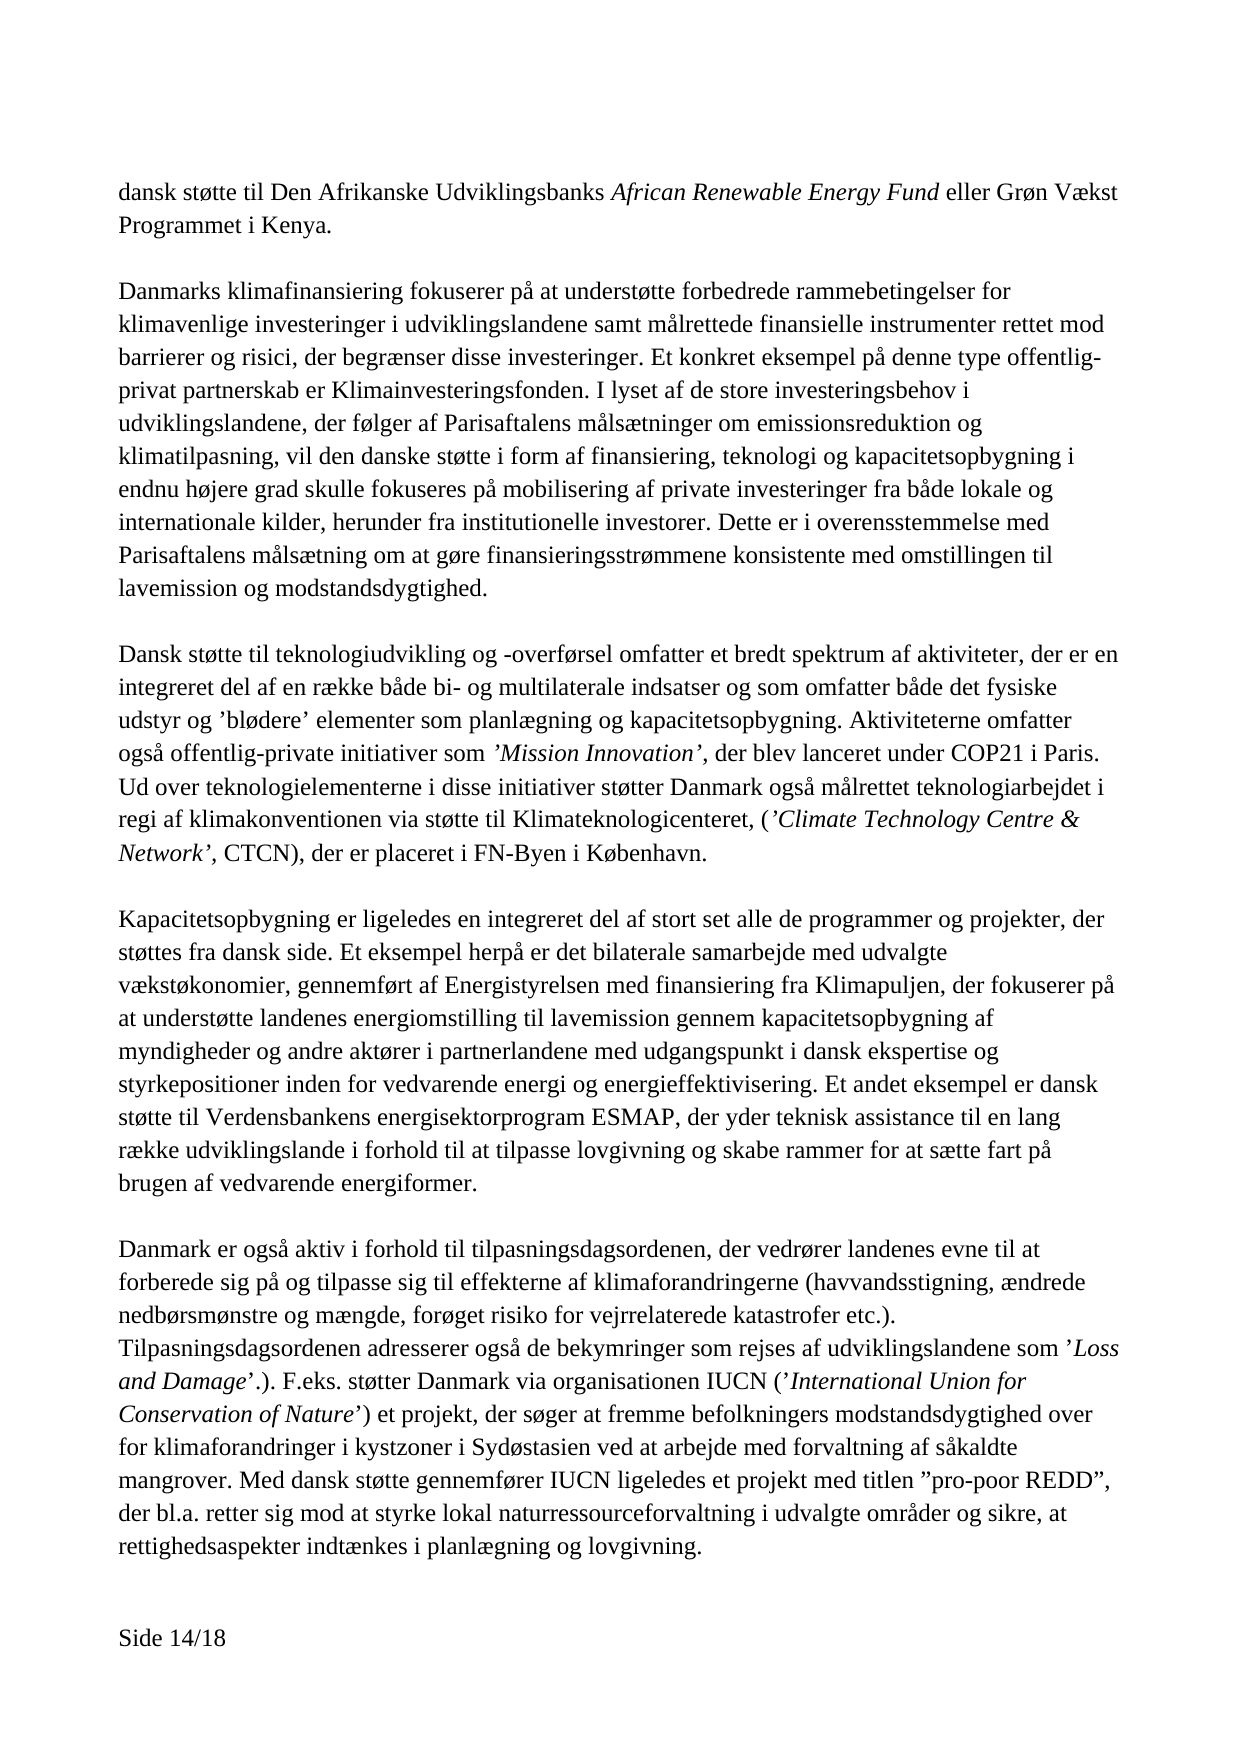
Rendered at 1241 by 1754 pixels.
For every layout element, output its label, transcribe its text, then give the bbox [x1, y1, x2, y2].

text Dansk støtte til teknologiudvikling og -overførsel omfatter et bredt spektrum af aktiviteter, der er en integreret del af en række både bi- og multilaterale indsatser og som omfatter både det fysiske udstyr og ’blødere’ elementer som planlægning og kapacitetsopbygning. Aktiviteterne omfatter også offentlig-private initiativer som ’Mission Innovation’, der blev lanceret under COP21 i Paris. Ud over teknologielementerne i disse initiativer støtter Danmark også målrettet teknologiarbejdet i regi af klimakonventionen via støtte til Klimateknologicenteret, (’Climate Technology Centre & Network’, CTCN), der er placeret i FN-Byen i København. [118, 639, 1122, 866]
text Danmarks klimafinansiering fokuserer på at understøtte forbedrede rammebetingelser for klimavenlige investeringer i udviklingslandene samt målrettede finansielle instrumenter rettet mod barrierer og risici, der begrænser disse investeringer. Et konkret eksempel på denne type offentlig-privat partnerskab er Klimainvesteringsfonden. I lyset af de store investeringsbehov i udviklingslandene, der følger af Parisaftalens målsætninger om emissionsreduktion og klimatilpasning, vil den danske støtte i form af finansiering, teknologi og kapacitetsopbygning i endnu højere grad skulle fokuseres på mobilisering af private investeringer fra både lokale og internationale kilder, herunder fra institutionelle investorer. Dette er i overensstemmelse med Parisaftalens målsætning om at gøre finansieringsstrømmene konsistente med omstillingen til lavemission og modstandsdygtighed. [118, 276, 1122, 602]
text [118, 177, 1122, 239]
text Danmark er også aktiv i forhold til tilpasningsdagsordenen, der vedrører landenes evne til at forberede sig på og tilpasse sig til effekterne af klimaforandringerne (havvandsstigning, ændrede nedbørsmønstre og mængde, forøget risiko for vejrrelaterede katastrofer etc.). Tilpasningsdagsordenen adresserer også de bekymringer som rejses af udviklingslandene som ’Loss and Damage’.). F.eks. støtter Danmark via organisationen IUCN (’International Union for Conservation of Nature’) et projekt, der søger at fremme befolkningers modstandsdygtighed over for klimaforandringer i kystzoner i Sydøstasien ved at arbejde med forvaltning af såkaldte mangrover. Med dansk støtte gennemfører IUCN ligeledes et projekt med titlen ”pro-poor REDD”, der bl.a. retter sig mod at styrke lokal naturressourceforvaltning i udvalgte områder og sikre, at rettighedsaspekter indtænkes i planlægning og lovgivning. [118, 1234, 1122, 1560]
text Kapacitetsopbygning er ligeledes en integreret del af stort set alle de programmer og projekter, der støttes fra dansk side. Et eksempel herpå er det bilaterale samarbejde med udvalgte vækstøkonomier, gennemført af Energistyrelsen med finansiering fra Klimapuljen, der fokuserer på at understøtte landenes energiomstilling til lavemission gennem kapacitetsopbygning af myndigheder og andre aktører i partnerlandene med udgangspunkt i dansk ekspertise og styrkepositioner inden for vedvarende energi og energieffektivisering. Et andet eksempel er dansk støtte til Verdensbankens energisektorprogram ESMAP, der yder teknisk assistance til en lang række udviklingslande i forhold til at tilpasse lovgivning og skabe rammer for at sætte fart på brugen af vedvarende energiformer. [118, 904, 1122, 1197]
